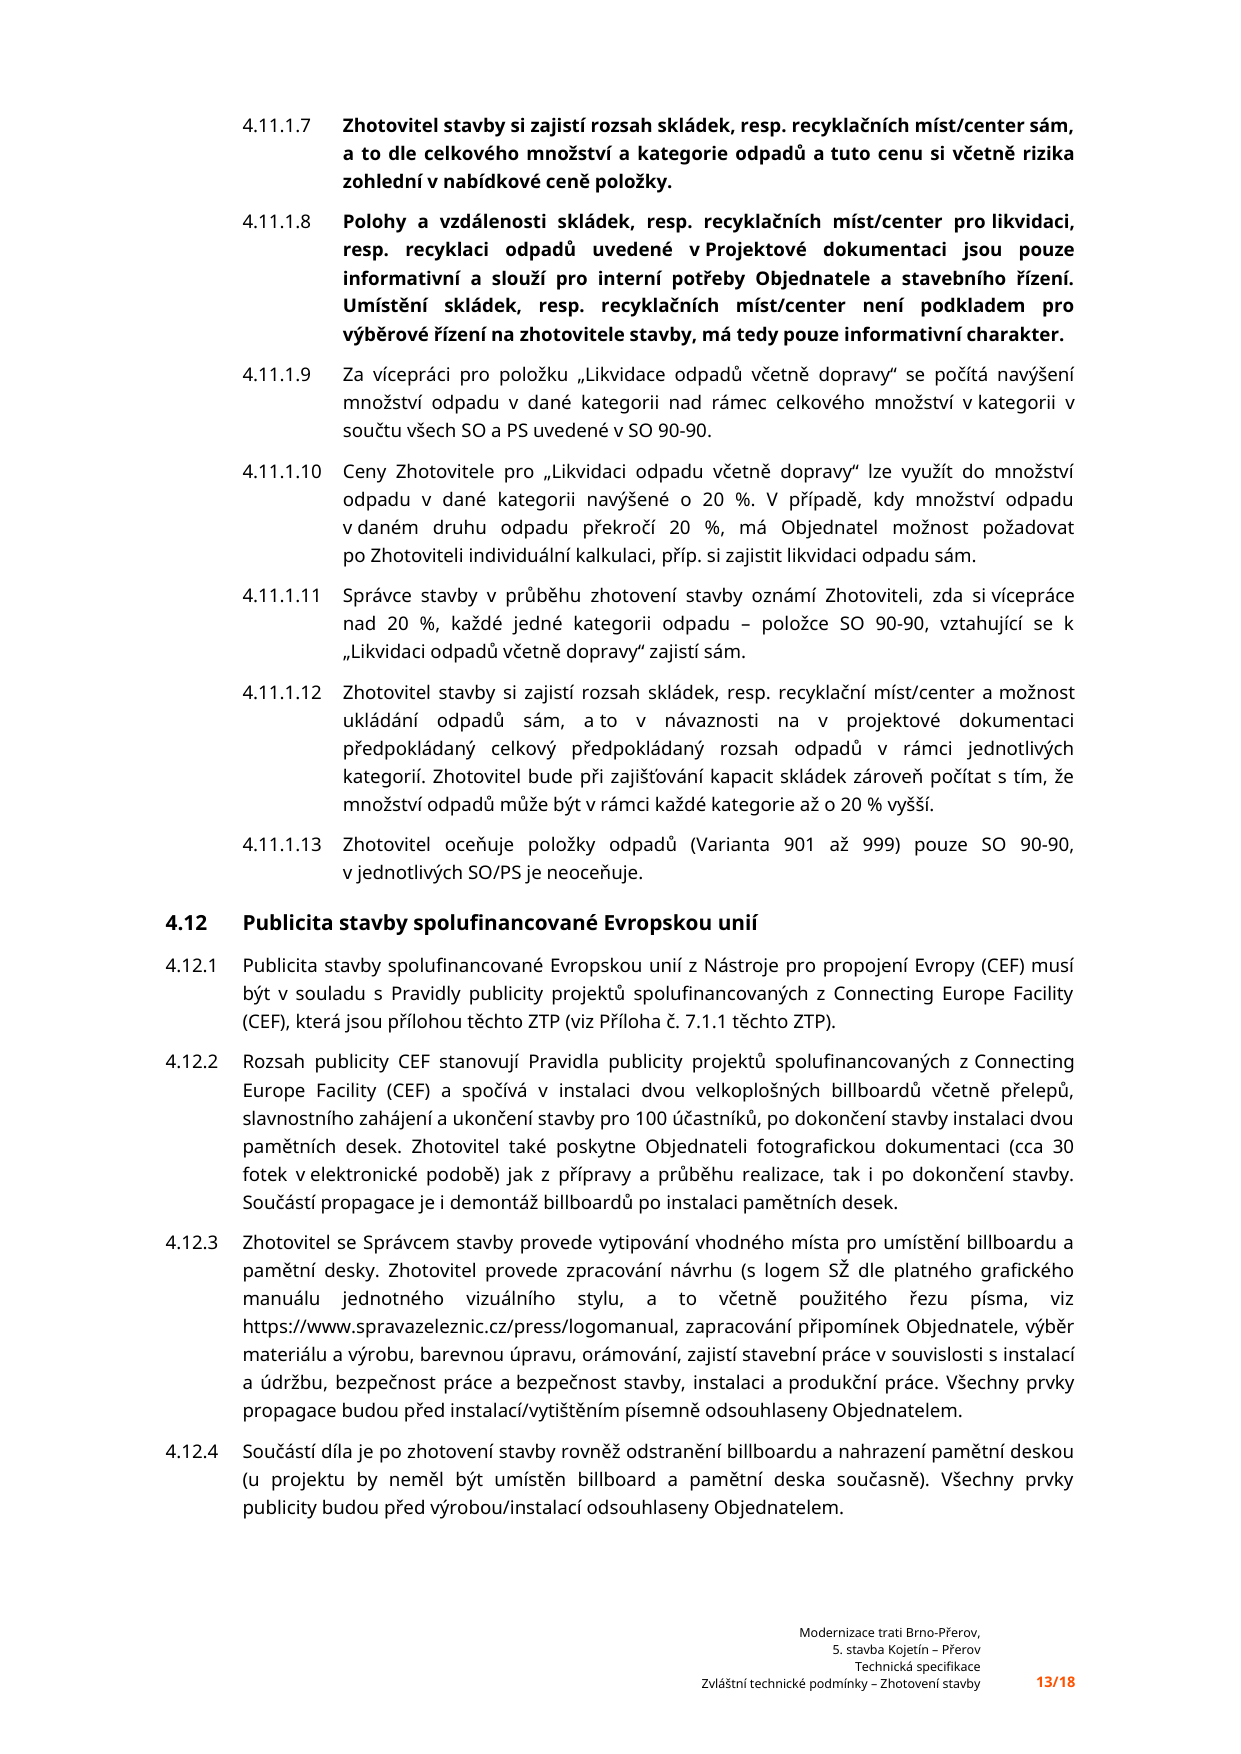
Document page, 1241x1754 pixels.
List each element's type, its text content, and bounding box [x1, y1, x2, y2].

text Součástí díla je po zhotovení stavby rovněž odstranění billboardu a nahrazení pamětní deskou (u projektu by neměl být umístěn billboard a pamětní deska současně). Všechny prvky publicity budou před výrobou/instalací odsouhlaseny Objednatelem. [165, 1438, 1075, 1520]
text Zhotovitel se Správcem stavby provede vytipování vhodného místa pro umístění billboardu a pamětní desky. Zhotovitel provede zpracování návrhu (s logem SŽ dle platného grafického manuálu jednotného vizuálního stylu, a to včetně použitého řezu písma, viz https://www.spravazeleznic.cz/press/logomanual, zapracování připomínek Objednatele, výběr materiálu a výrobu, barevnou úpravu, orámování, zajistí stavební práce v souvislosti s instalací a údržbu, bezpečnost práce a bezpečnost stavby, instalaci a produkční práce. Všechny prvky propagace budou před instalací/vytištěním písemně odsouhlaseny Objednatelem. [165, 1229, 1075, 1423]
text Zhotovitel stavby si zajistí rozsah skládek, resp. recyklačních míst/center sám, a to dle celkového množství a kategorie odpadů a tuto cenu si včetně rizika zohlední v nabídkové ceně položky. [242, 112, 1075, 194]
text Polohy a vzdálenosti skládek, resp. recyklačních míst/center pro likvidaci, resp. recyklaci odpadů uvedené v Projektové dokumentaci jsou pouze informativní a slouží pro interní potřeby Objednatele a stavebního řízení. Umístění skládek, resp. recyklačních míst/center není podkladem pro výběrové řízení na zhotovitele stavby, má tedy pouze informativní charakter. [242, 209, 1075, 346]
text Publicita stavby spolufinancované Evropskou unií [165, 908, 1075, 937]
text Zhotovitel stavby si zajistí rozsah skládek, resp. recyklační míst/center a možnost ukládání odpadů sám, a to v návaznosti na v projektové dokumentaci předpokládaný celkový předpokládaný rozsah odpadů v rámci jednotlivých kategorií. Zhotovitel bude při zajišťování kapacit skládek zároveň počítat s tím, že množství odpadů může být v rámci každé kategorie až o 20 % vyšší. [242, 679, 1075, 817]
text Ceny Zhotovitele pro „Likvidaci odpadu včetně dopravy“ lze využít do množství odpadu v dané kategorii navýšené o 20 %. V případě, kdy množství odpadu v daném druhu odpadu překročí 20 %, má Objednatel možnost požadovat po Zhotoviteli individuální kalkulaci, příp. si zajistit likvidaci odpadu sám. [242, 458, 1075, 567]
text Za vícepráci pro položku „Likvidace odpadů včetně dopravy“ se počítá navýšení množství odpadu v dané kategorii nad rámec celkového množství v kategorii v součtu všech SO a PS uvedené v SO 90-90. [242, 361, 1075, 443]
text Správce stavby v průběhu zhotovení stavby oznámí Zhotoviteli, zda si vícepráce nad 20 %, každé jedné kategorii odpadu – položce SO 90-90, vztahující se k „Likvidaci odpadů včetně dopravy“ zajistí sám. [242, 582, 1075, 664]
text Zhotovitel oceňuje položky odpadů (Varianta 901 až 999) pouze SO 90-90, v jednotlivých SO/PS je neoceňuje. [242, 832, 1075, 885]
text Rozsah publicity CEF stanovují Pravidla publicity projektů spolufinancovaných z Connecting Europe Facility (CEF) a spočívá v instalaci dvou velkoplošných billboardů včetně přelepů, slavnostního zahájení a ukončení stavby pro 100 účastníků, po dokončení stavby instalaci dvou pamětních desek. Zhotovitel také poskytne Objednateli fotografickou dokumentaci (cca 30 fotek v elektronické podobě) jak z přípravy a průběhu realizace, tak i po dokončení stavby. Součástí propagace je i demontáž billboardů po instalaci pamětních desek. [165, 1049, 1075, 1214]
text Publicita stavby spolufinancované Evropskou unií z Nástroje pro propojení Evropy (CEF) musí být v souladu s Pravidly publicity projektů spolufinancovaných z Connecting Europe Facility (CEF), která jsou přílohou těchto ZTP (viz Příloha č. 7.1.1 těchto ZTP). [165, 952, 1075, 1034]
